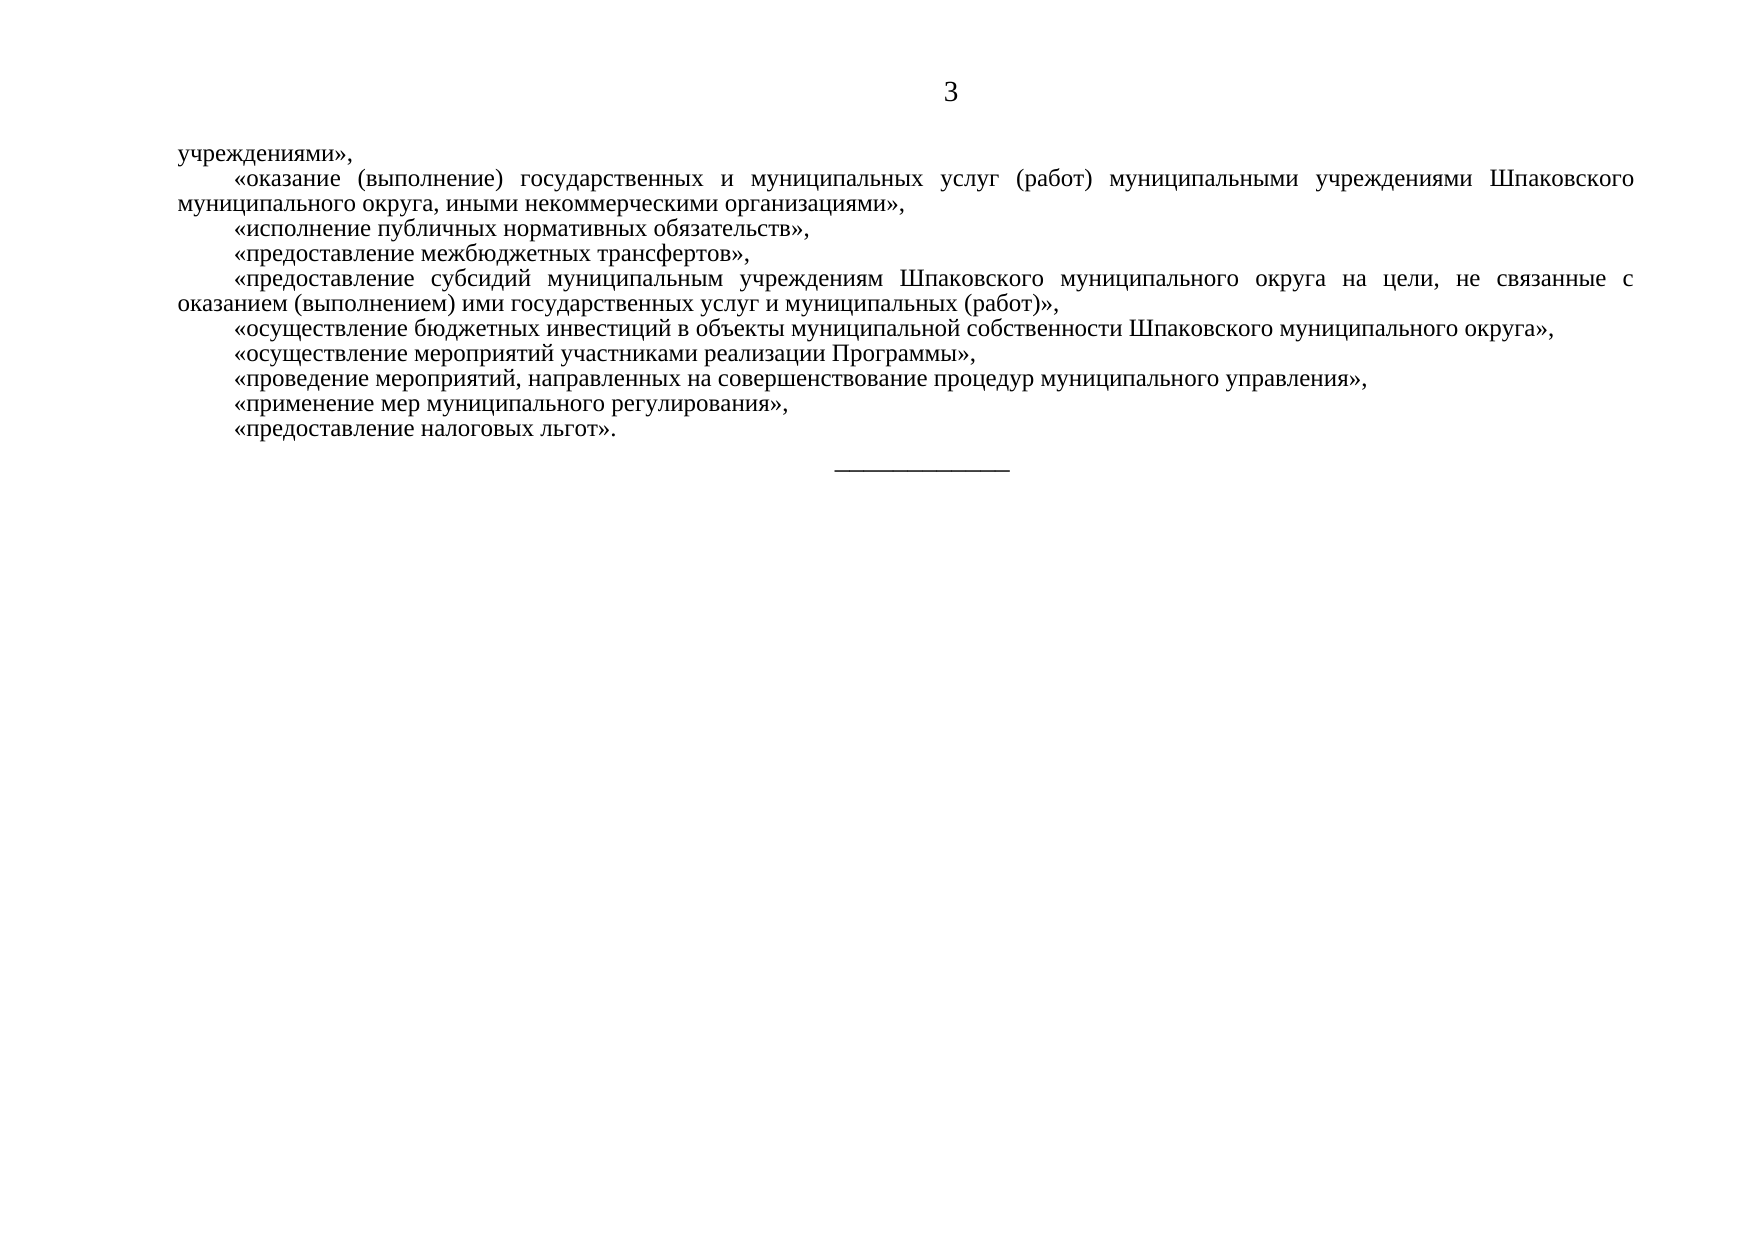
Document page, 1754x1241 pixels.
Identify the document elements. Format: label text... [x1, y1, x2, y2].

text «осуществление бюджетных инвестиций в объекты муниципальной собственности Шпаковского муниципального округа», [177, 316, 1636, 341]
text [177, 141, 1636, 166]
text «осуществление мероприятий участниками реализации Программы», [177, 341, 1636, 366]
text «предоставление субсидий муниципальным учреждениям Шпаковского муниципального округа на цели, не связанные с оказанием (выполнением) ими государственных услуг и муниципальных (работ)», [177, 266, 1636, 316]
text «исполнение публичных нормативных обязательств», [177, 216, 1636, 241]
text ____________ [177, 441, 1636, 474]
text «оказание (выполнение) государственных и муниципальных услуг (работ) муниципальными учреждениями Шпаковского муниципального округа, иными некоммерческими организациями», [177, 166, 1636, 216]
text «предоставление налоговых льгот». [177, 416, 1636, 441]
text «предоставление межбюджетных трансфертов», [177, 241, 1636, 266]
text «применение мер муниципального регулирования», [177, 391, 1636, 416]
text «проведение мероприятий, направленных на совершенствование процедур муниципального управления», [177, 366, 1636, 391]
